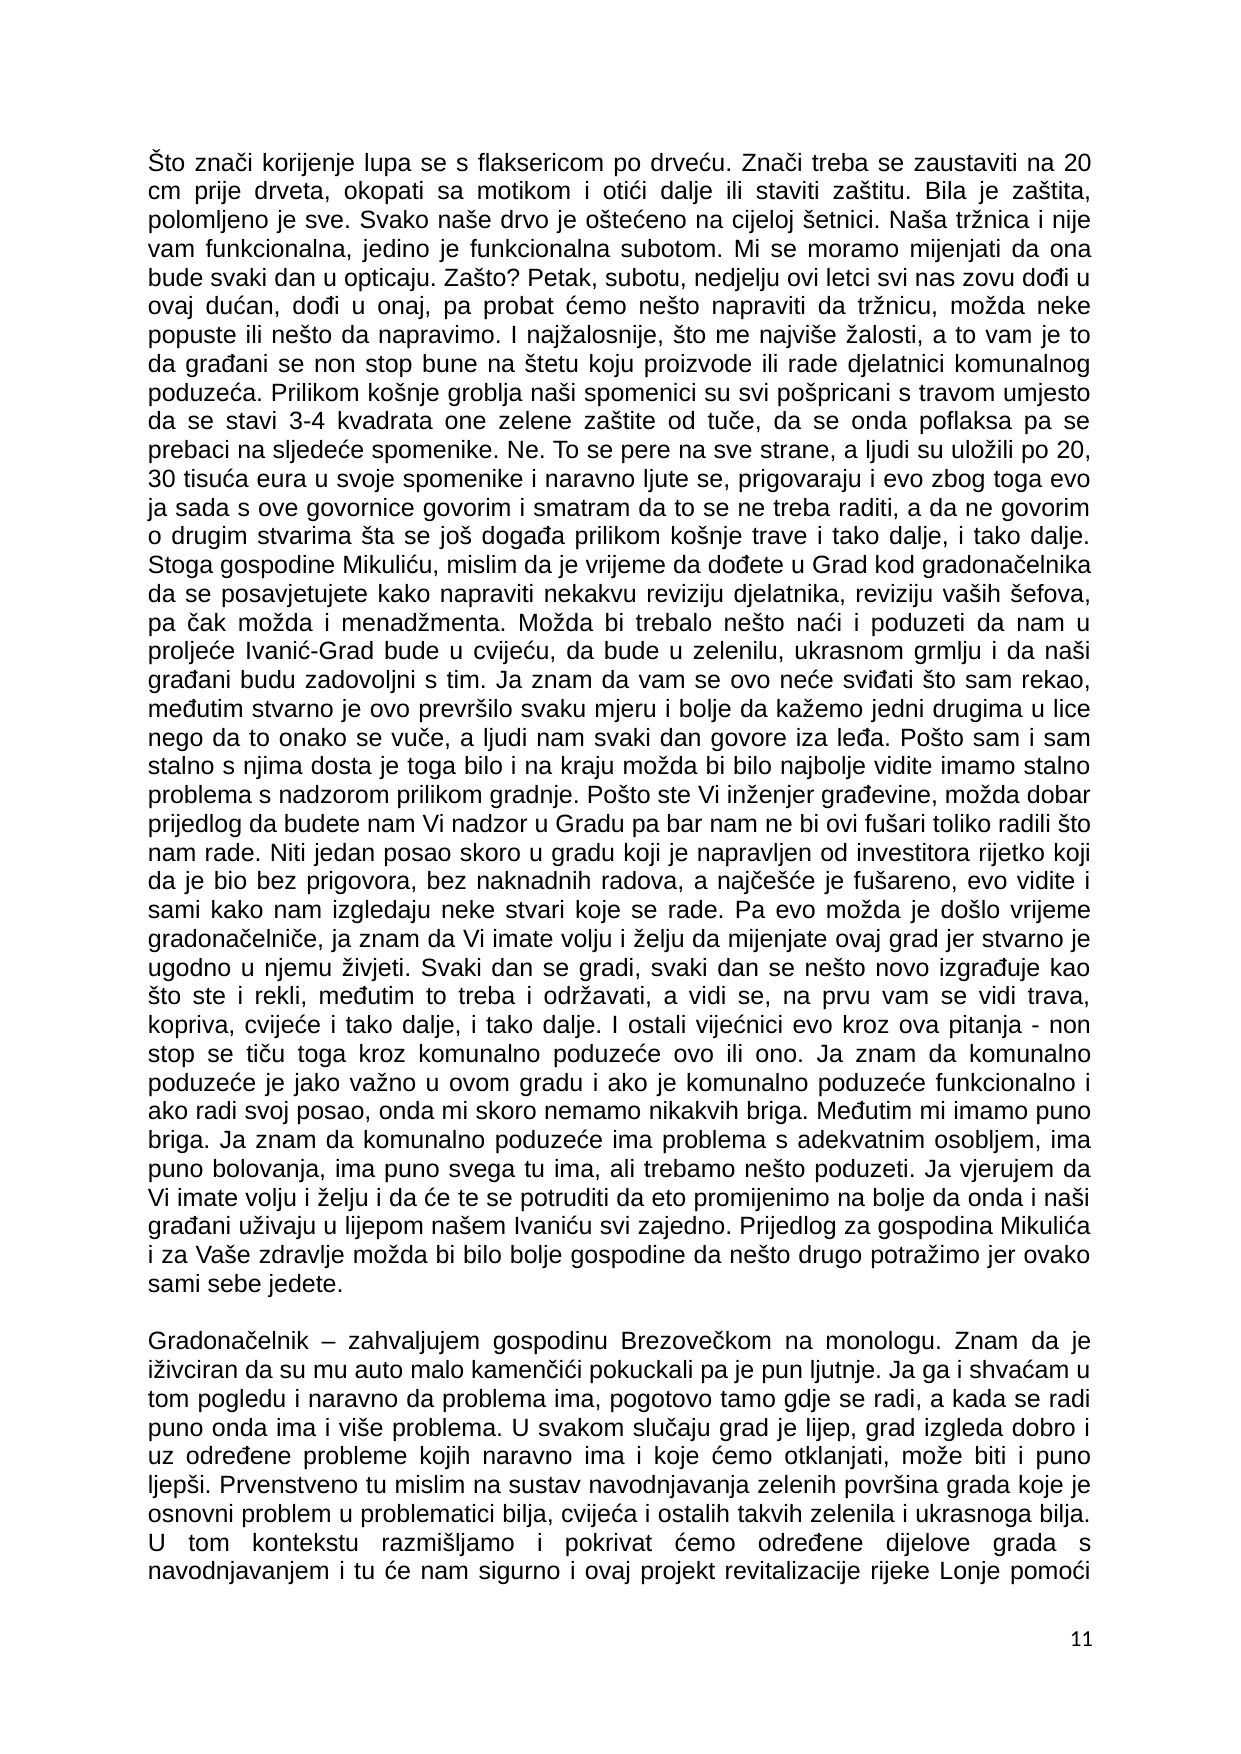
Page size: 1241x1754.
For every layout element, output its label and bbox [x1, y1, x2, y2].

text [148, 148, 1093, 1298]
text [148, 1326, 1093, 1585]
